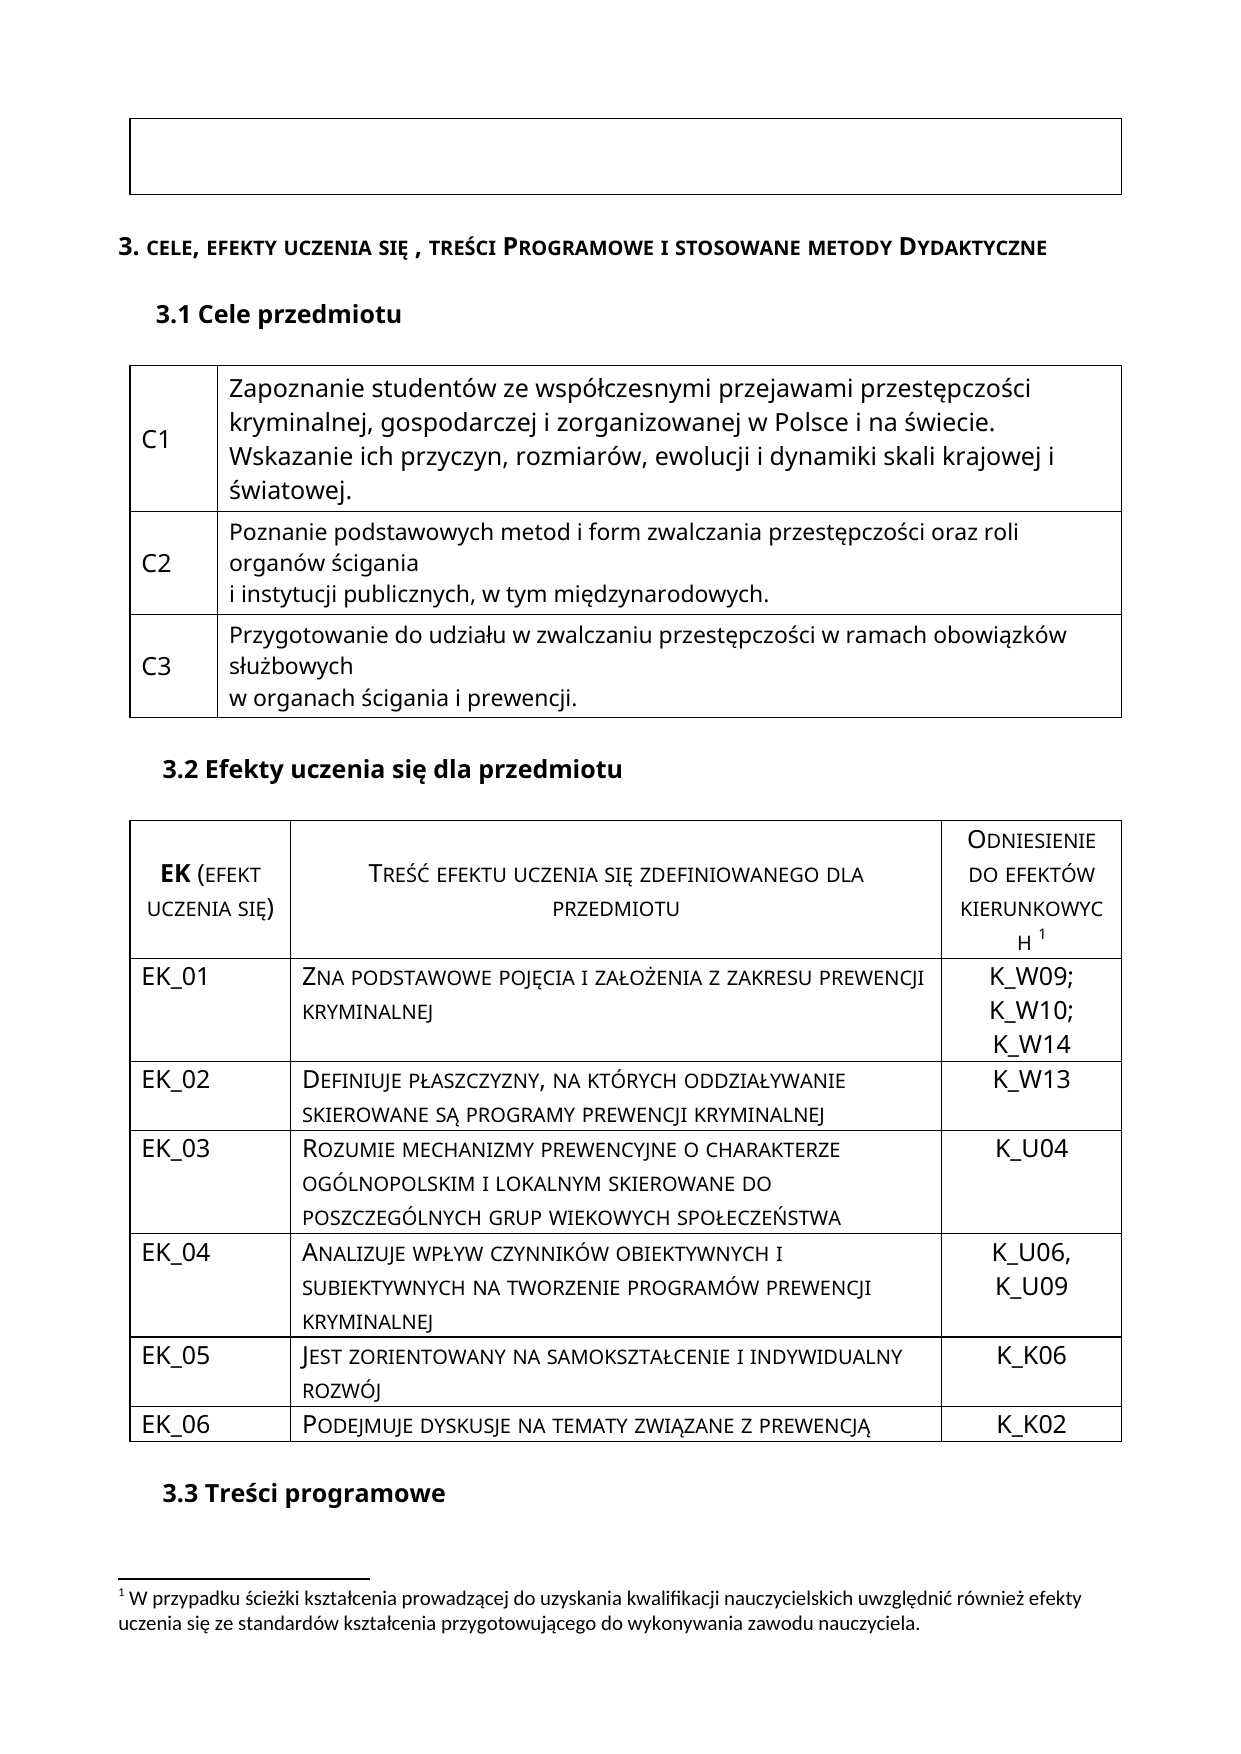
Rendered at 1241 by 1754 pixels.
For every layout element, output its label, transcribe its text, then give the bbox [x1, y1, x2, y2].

text 3.2 Efekty uczenia się dla przedmiotu [162, 752, 1122, 786]
table_cell K_U06, K_U09 [942, 1234, 1121, 1336]
table_cell K_U04 [942, 1131, 1121, 1233]
table_cell Rozumie mechanizmy prewencyjne o charakterze ogólnopolskim i lokalnym skierowane do poszczególnych grup wiekowych społeczeństwa [291, 1131, 941, 1233]
table_cell Definiuje płaszczyzny, na których oddziaływanie skierowane są programy prewencji kryminalnej [291, 1062, 941, 1130]
table_cell Analizuje wpływ czynników obiektywnych i subiektywnych na tworzenie programów prewencji kryminalnej [291, 1234, 941, 1336]
table_cell K_K06 [942, 1338, 1121, 1406]
table_cell EK_03 [131, 1131, 290, 1233]
table_cell K_W09; K_W10; K_W14 [942, 959, 1121, 1061]
table_header EK (efekt uczenia się) [131, 821, 290, 957]
table_cell K_W13 [942, 1062, 1121, 1130]
text 3. cele, efekty uczenia się , treści Programowe i stosowane metody Dydaktyczne [118, 229, 1122, 263]
table_cell C2 [131, 512, 217, 614]
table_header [131, 119, 1121, 194]
table_header Treść efektu uczenia się zdefiniowanego dla przedmiotu [291, 821, 941, 957]
table_cell C3 [131, 615, 217, 717]
table_cell EK_02 [131, 1062, 290, 1130]
table_header Zapoznanie studentów ze współczesnymi przejawami przestępczości kryminalnej, gospodarczej i zorganizowanej w Polsce i na świecie. Wskazanie ich przyczyn, rozmiarów, ewolucji i dynamiki skali krajowej i światowej. [218, 366, 1121, 511]
table_header C1 [131, 366, 217, 511]
table_cell Poznanie podstawowych metod i form zwalczania przestępczości oraz roli organów ścigania i instytucji publicznych, w tym międzynarodowych. [218, 512, 1121, 614]
table_cell K_K02 [942, 1407, 1121, 1441]
table_cell EK_01 [131, 959, 290, 1061]
text 3.1 Cele przedmiotu [156, 297, 1122, 331]
list 3.3 Treści programowe [162, 1476, 1122, 1510]
table_header Odniesienie do efektów kierunkowych [942, 821, 1121, 957]
table_cell Podejmuje dyskusje na tematy związane z prewencją [291, 1407, 941, 1441]
table_cell EK_04 [131, 1234, 290, 1336]
table_cell EK_06 [131, 1407, 290, 1441]
table_cell EK_05 [131, 1338, 290, 1406]
table_cell Jest zorientowany na samokształcenie i indywidualny rozwój [291, 1338, 941, 1406]
table_cell Zna podstawowe pojęcia i założenia z zakresu prewencji kryminalnej [291, 959, 941, 1061]
table_cell Przygotowanie do udziału w zwalczaniu przestępczości w ramach obowiązków służbowych w organach ścigania i prewencji. [218, 615, 1121, 717]
